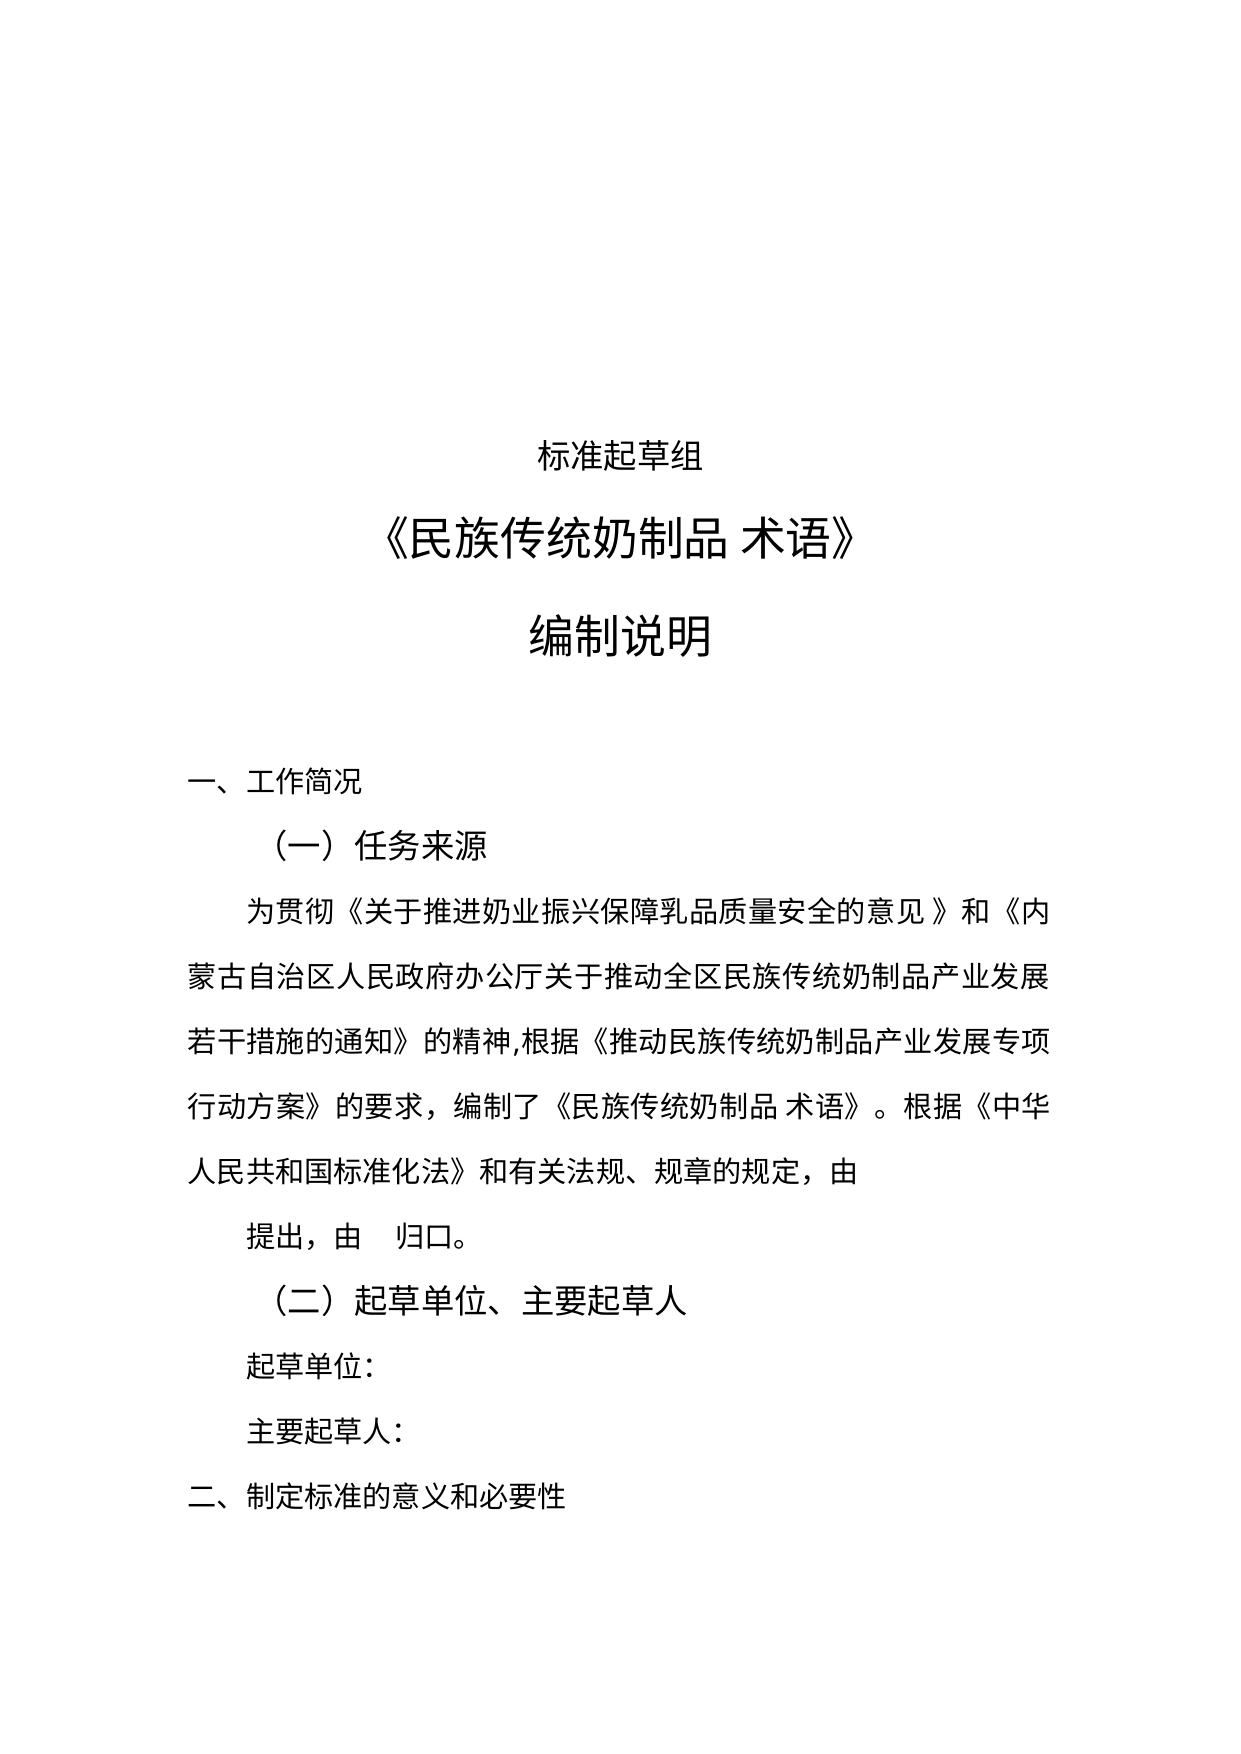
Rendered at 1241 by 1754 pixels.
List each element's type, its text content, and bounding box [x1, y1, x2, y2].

text 提出，由 归口。 [187, 1202, 1053, 1267]
text 为贯彻《关于推进奶业振兴保障乳品质量安全的意见 》和《内蒙古自治区人民政府办公厅关于推动全区民族传统奶制品产业发展若干措施的通知》的精神,根据《推动民族传统奶制品产业发展专项行动方案》的要求，编制了《民族传统奶制品 术语》。根据《中华人民共和国标准化法》和有关法规、规章的规定，由 [187, 877, 1053, 1202]
text （一）任务来源 [187, 812, 1053, 877]
text 起草单位： [187, 1332, 1053, 1397]
text 二、制定标准的意义和必要性 [187, 1462, 1053, 1527]
text 《民族传统奶制品 术语》 [187, 487, 1053, 584]
text 一、工作简况 [187, 747, 1053, 812]
text 主要起草人： [187, 1397, 1053, 1462]
text （二）起草单位、主要起草人 [187, 1267, 1053, 1332]
text 编制说明 [187, 584, 1053, 682]
text 标准起草组 [187, 422, 1053, 487]
